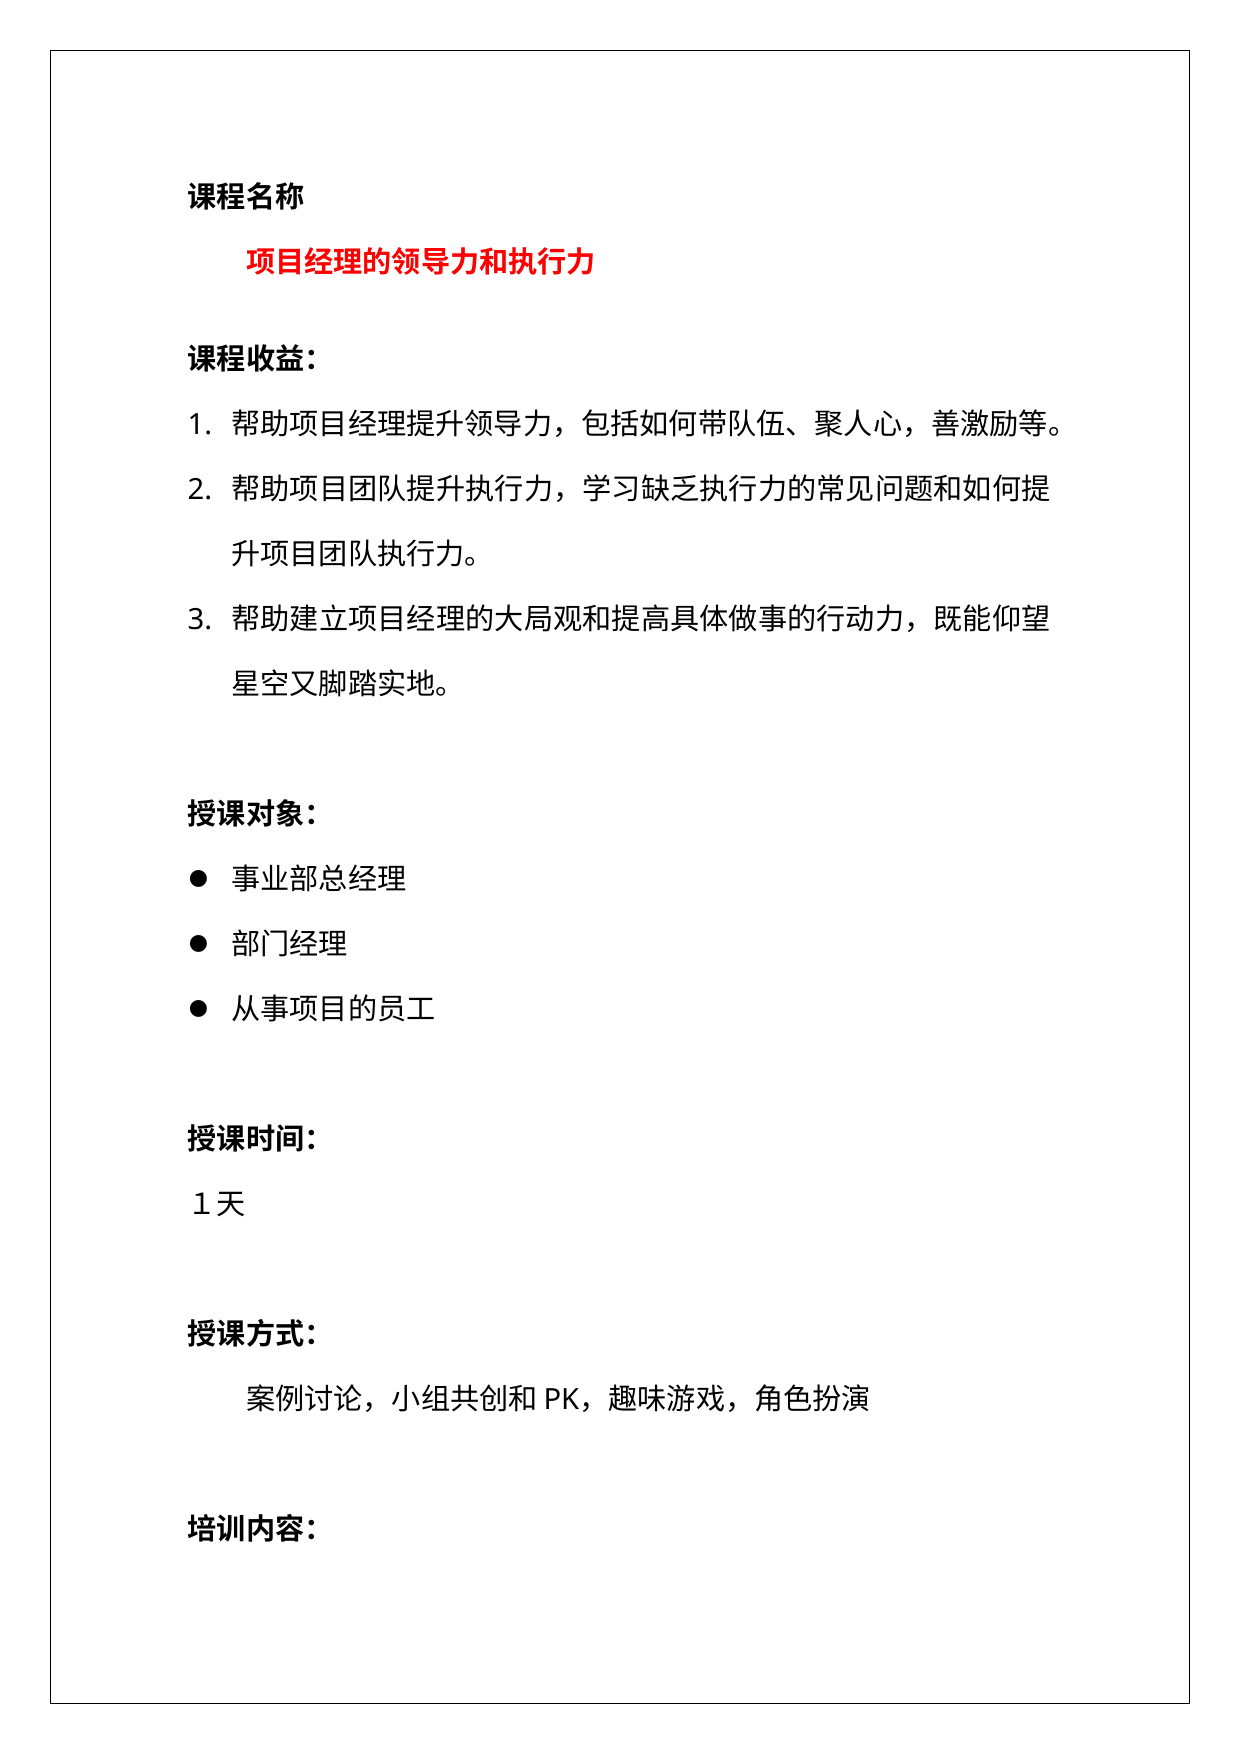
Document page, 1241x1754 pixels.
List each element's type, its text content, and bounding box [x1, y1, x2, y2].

list 从事项目的员工 [187, 974, 1053, 1039]
text 授课对象： [187, 779, 1053, 844]
text １天 [187, 1169, 1053, 1234]
text 项目经理的领导力和执行力 [187, 227, 1053, 292]
list 部门经理 [187, 909, 1053, 974]
list 帮助建立项目经理的大局观和提高具体做事的行动力，既能仰望星空又脚踏实地。 [187, 584, 1053, 714]
text 案例讨论，小组共创和PK，趣味游戏，角色扮演 [187, 1364, 1053, 1429]
text 课程收益： [187, 324, 1053, 389]
list 帮助项目团队提升执行力，学习缺乏执行力的常见问题和如何提升项目团队执行力。 [187, 454, 1053, 584]
text 授课时间： [187, 1104, 1053, 1169]
text 培训内容： [187, 1494, 1053, 1559]
text 课程名称 [187, 162, 1053, 227]
list 帮助项目经理提升领导力，包括如何带队伍、聚人心，善激励等。 [187, 389, 1053, 454]
text 授课方式： [187, 1299, 1053, 1364]
list 事业部总经理 [187, 844, 1053, 909]
